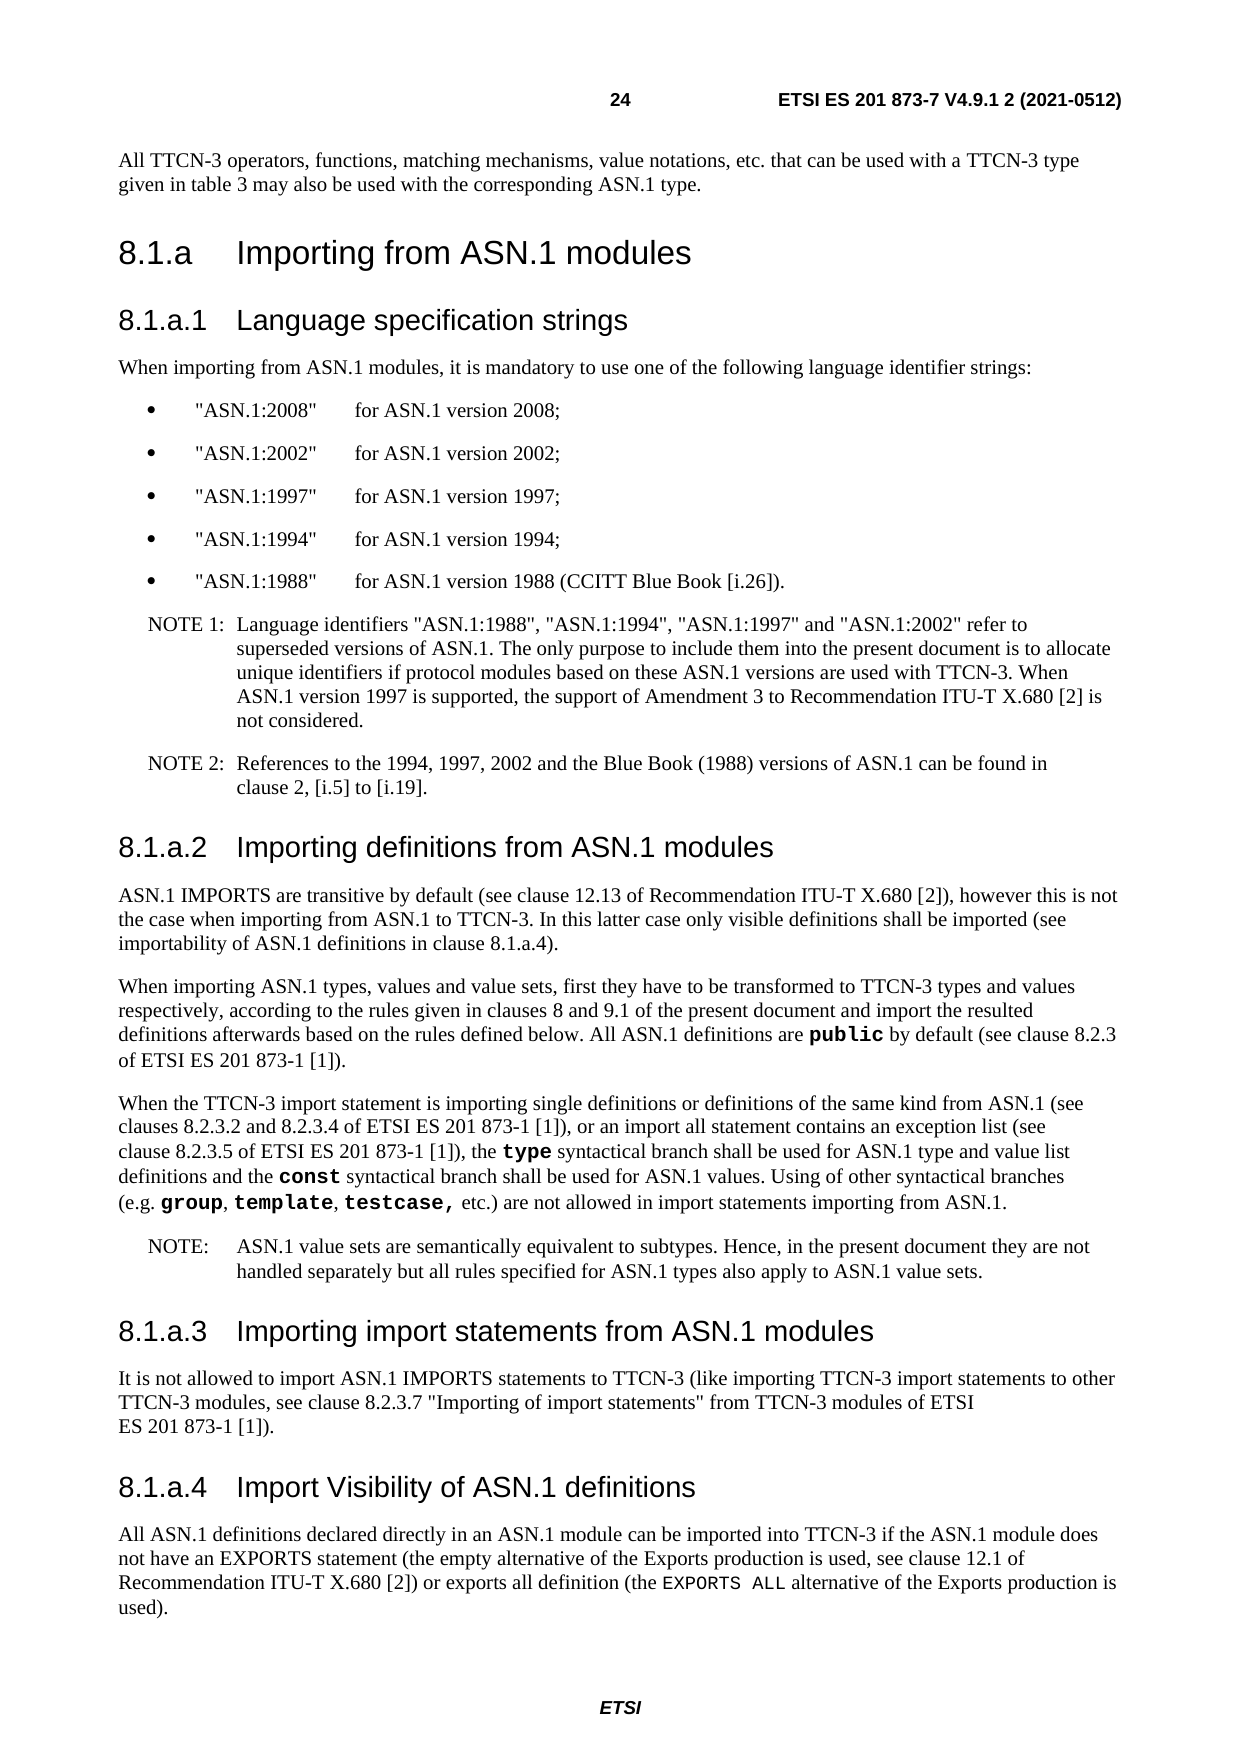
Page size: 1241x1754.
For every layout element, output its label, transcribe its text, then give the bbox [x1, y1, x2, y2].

text All ASN.1 definitions declared directly in an ASN.1 module can be imported into TTCN-3 if the ASN.1 module does not have an EXPORTS statement (the empty alternative of the Exports production is used, see clause 12.1 of Recommendation ITU-T X.680 [2]) or exports all definition (the EXPORTS ALL alternative of the Exports production is used). [118, 1522, 1122, 1619]
text ASN.1 IMPORTS are transitive by default (see clause 12.13 of Recommendation ITU-T X.680 [2]), however this is not the case when importing from ASN.1 to TTCN-3. In this latter case only visible definitions shall be imported (see importability of ASN.1 definitions in clause 8.1.a.4). [118, 883, 1122, 955]
subtitle 8.1.a.1 Language specification strings [118, 303, 1122, 336]
subtitle 8.1.a.3 Importing import statements from ASN.1 modules [118, 1314, 1122, 1347]
text When the TTCN-3 import statement is importing single definitions or definitions of the same kind from ASN.1 (see clauses 8.2.3.2 and 8.2.3.4 of ETSI ES 201 873-1 [1]), or an import all statement contains an exception list (see clause 8.2.3.5 of ETSI ES 201 873-1 [1]), the type syntactical branch shall be used for ASN.1 type and value list definitions and the const syntactical branch shall be used for ASN.1 values. Using of other syntactical branches (e.g. group, template, testcase, etc.) are not allowed in import statements importing from ASN.1. [118, 1090, 1122, 1216]
subtitle 8.1.a Importing from ASN.1 modules [118, 233, 1122, 272]
subtitle 8.1.a.4 Import Visibility of ASN.1 definitions [118, 1469, 1122, 1503]
text "ASN.1:1994" for ASN.1 version 1994; [148, 526, 1122, 551]
text All TTCN-3 operators, functions, matching mechanisms, value notations, etc. that can be used with a TTCN-3 type given in table 3 may also be used with the corresponding ASN.1 type. [118, 148, 1122, 196]
text NOTE: ASN.1 value sets are semantically equivalent to subtypes. Hence, in the present document they are not handled separately but all rules specified for ASN.1 types also apply to ASN.1 value sets. [148, 1234, 1122, 1283]
text NOTE 1: Language identifiers "ASN.1:1988", "ASN.1:1994", "ASN.1:1997" and "ASN.1:2002" refer to superseded versions of ASN.1. The only purpose to include them into the present document is to allocate unique identifiers if protocol modules based on these ASN.1 versions are used with TTCN-3. When ASN.1 version 1997 is supported, the support of Amendment 3 to Recommendation ITU-T X.680 [2] is not considered. [148, 612, 1122, 732]
text It is not allowed to import ASN.1 IMPORTS statements to TTCN-3 (like importing TTCN-3 import statements to other TTCN-3 modules, see clause 8.2.3.7 "Importing of import statements" from TTCN-3 modules of ETSI ES 201 873-1 [1]). [118, 1366, 1122, 1438]
text "ASN.1:2002" for ASN.1 version 2002; [148, 441, 1122, 465]
text NOTE 2: References to the 1994, 1997, 2002 and the Blue Book (1988) versions of ASN.1 can be found in clause 2, [i.5] to [i.19]. [148, 751, 1122, 799]
text When importing from ASN.1 modules, it is mandatory to use one of the following language identifier strings: [118, 355, 1122, 379]
text "ASN.1:1997" for ASN.1 version 1997; [148, 484, 1122, 508]
text When importing ASN.1 types, values and value sets, first they have to be transformed to TTCN-3 types and values respectively, according to the rules given in clauses 8 and 9.1 of the present document and import the resulted definitions afterwards based on the rules defined below. All ASN.1 definitions are public by default (see clause 8.2.3 of ETSI ES 201 873-1 [1]). [118, 974, 1122, 1072]
subtitle 8.1.a.2 Importing definitions from ASN.1 modules [118, 831, 1122, 864]
text "ASN.1:2008" for ASN.1 version 2008; [148, 398, 1122, 422]
text "ASN.1:1988" for ASN.1 version 1988 (CCITT Blue Book [i.26]). [148, 569, 1122, 593]
